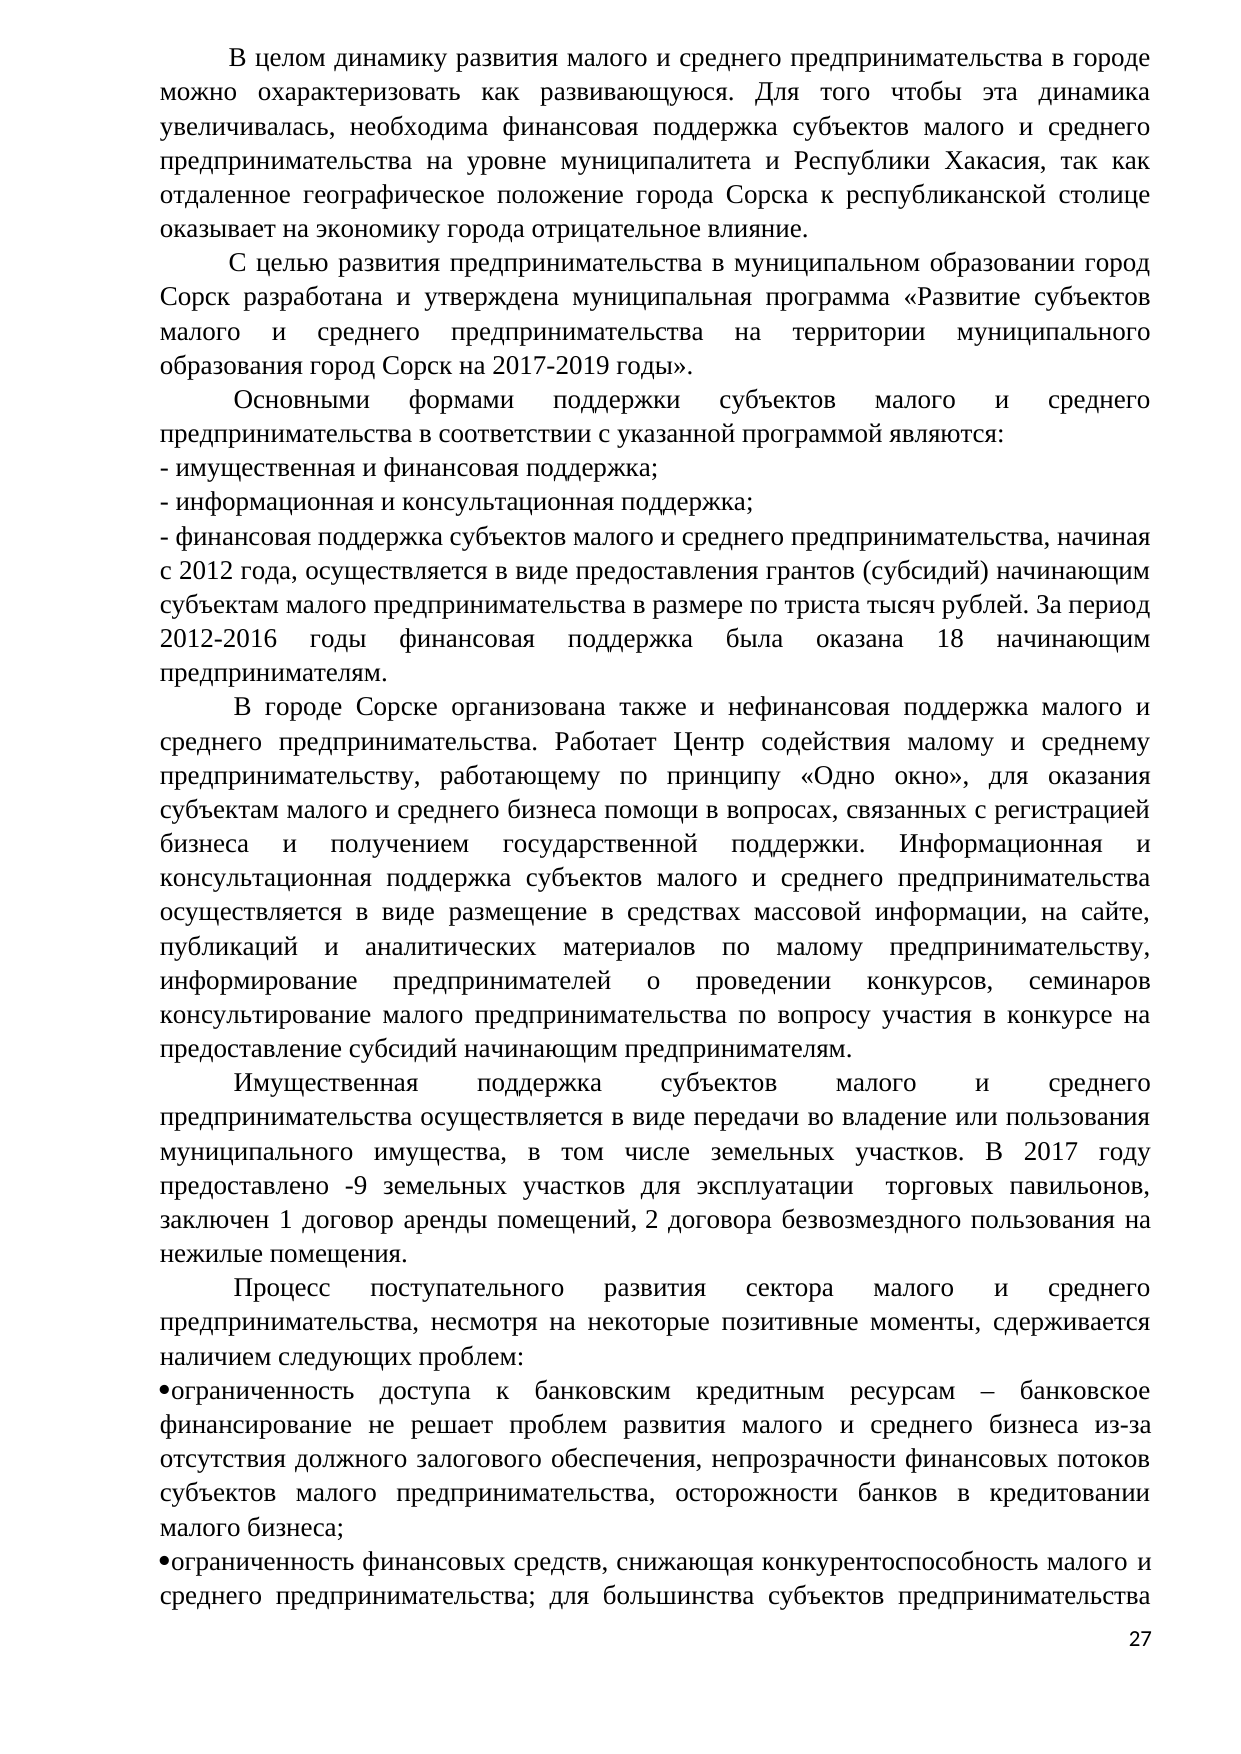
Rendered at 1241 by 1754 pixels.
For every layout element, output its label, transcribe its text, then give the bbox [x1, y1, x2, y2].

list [159, 1545, 1152, 1610]
text В целом динамику развития малого и среднего предпринимательства в городе можно охарактеризовать как развивающуюся. Для того чтобы эта динамика увеличивалась, необходима финансовая поддержка субъектов малого и среднего предпринимательства на уровне муниципалитета и Республики Хакасия, так как отдаленное географическое положение города Сорска к республиканской столице оказывает на экономику города отрицательное влияние. [159, 41, 1152, 243]
text Основными формами поддержки субъектов малого и среднего предпринимательства в соответствии с указанной программой являются: [159, 383, 1152, 448]
list ограниченность доступа к банковским кредитным ресурсам – банковское финансирование не решает проблем развития малого и среднего бизнеса из-за отсутствия должного залогового обеспечения, непрозрачности финансовых потоков субъектов малого предпринимательства, осторожности банков в кредитовании малого бизнеса; [159, 1374, 1152, 1542]
text - информационная и консультационная поддержка; [159, 486, 1152, 517]
text Процесс поступательного развития сектора малого и среднего предпринимательства, несмотря на некоторые позитивные моменты, сдерживается наличием следующих проблем: [159, 1271, 1152, 1371]
text С целью развития предпринимательства в муниципальном образовании город Сорск разработана и утверждена муниципальная программа «Развитие субъектов малого и среднего предпринимательства на территории муниципального образования город Сорск на 2017-2019 годы». [159, 246, 1152, 380]
text В городе Сорске организована также и нефинансовая поддержка малого и среднего предпринимательства. Работает Центр содействия малому и среднему предпринимательству, работающему по принципу «Одно окно», для оказания субъектам малого и среднего бизнеса помощи в вопросах, связанных с регистрацией бизнеса и получением государственной поддержки. Информационная и консультационная поддержка субъектов малого и среднего предпринимательства осуществляется в виде размещение в средствах массовой информации, на сайте, публикаций и аналитических материалов по малому предпринимательству, информирование предпринимателей о проведении конкурсов, семинаров консультирование малого предпринимательства по вопросу участия в конкурсе на предоставление субсидий начинающим предпринимателям. [159, 691, 1152, 1063]
text Имущественная поддержка субъектов малого и среднего предпринимательства осуществляется в виде передачи во владение или пользования муниципального имущества, в том числе земельных участков. В 2017 году предоставлено -9 земельных участков для эксплуатации торговых павильонов, заключен 1 договор аренды помещений, 2 договора безвозмездного пользования на нежилые помещения. [159, 1066, 1152, 1268]
text - финансовая поддержка субъектов малого и среднего предпринимательства, начиная с 2012 года, осуществляется в виде предоставления грантов (субсидий) начинающим субъектам малого предпринимательства в размере по триста тысяч рублей. За период 2012-2016 годы финансовая поддержка была оказана 18 начинающим предпринимателям. [159, 520, 1152, 687]
text - имущественная и финансовая поддержка; [159, 451, 1152, 482]
